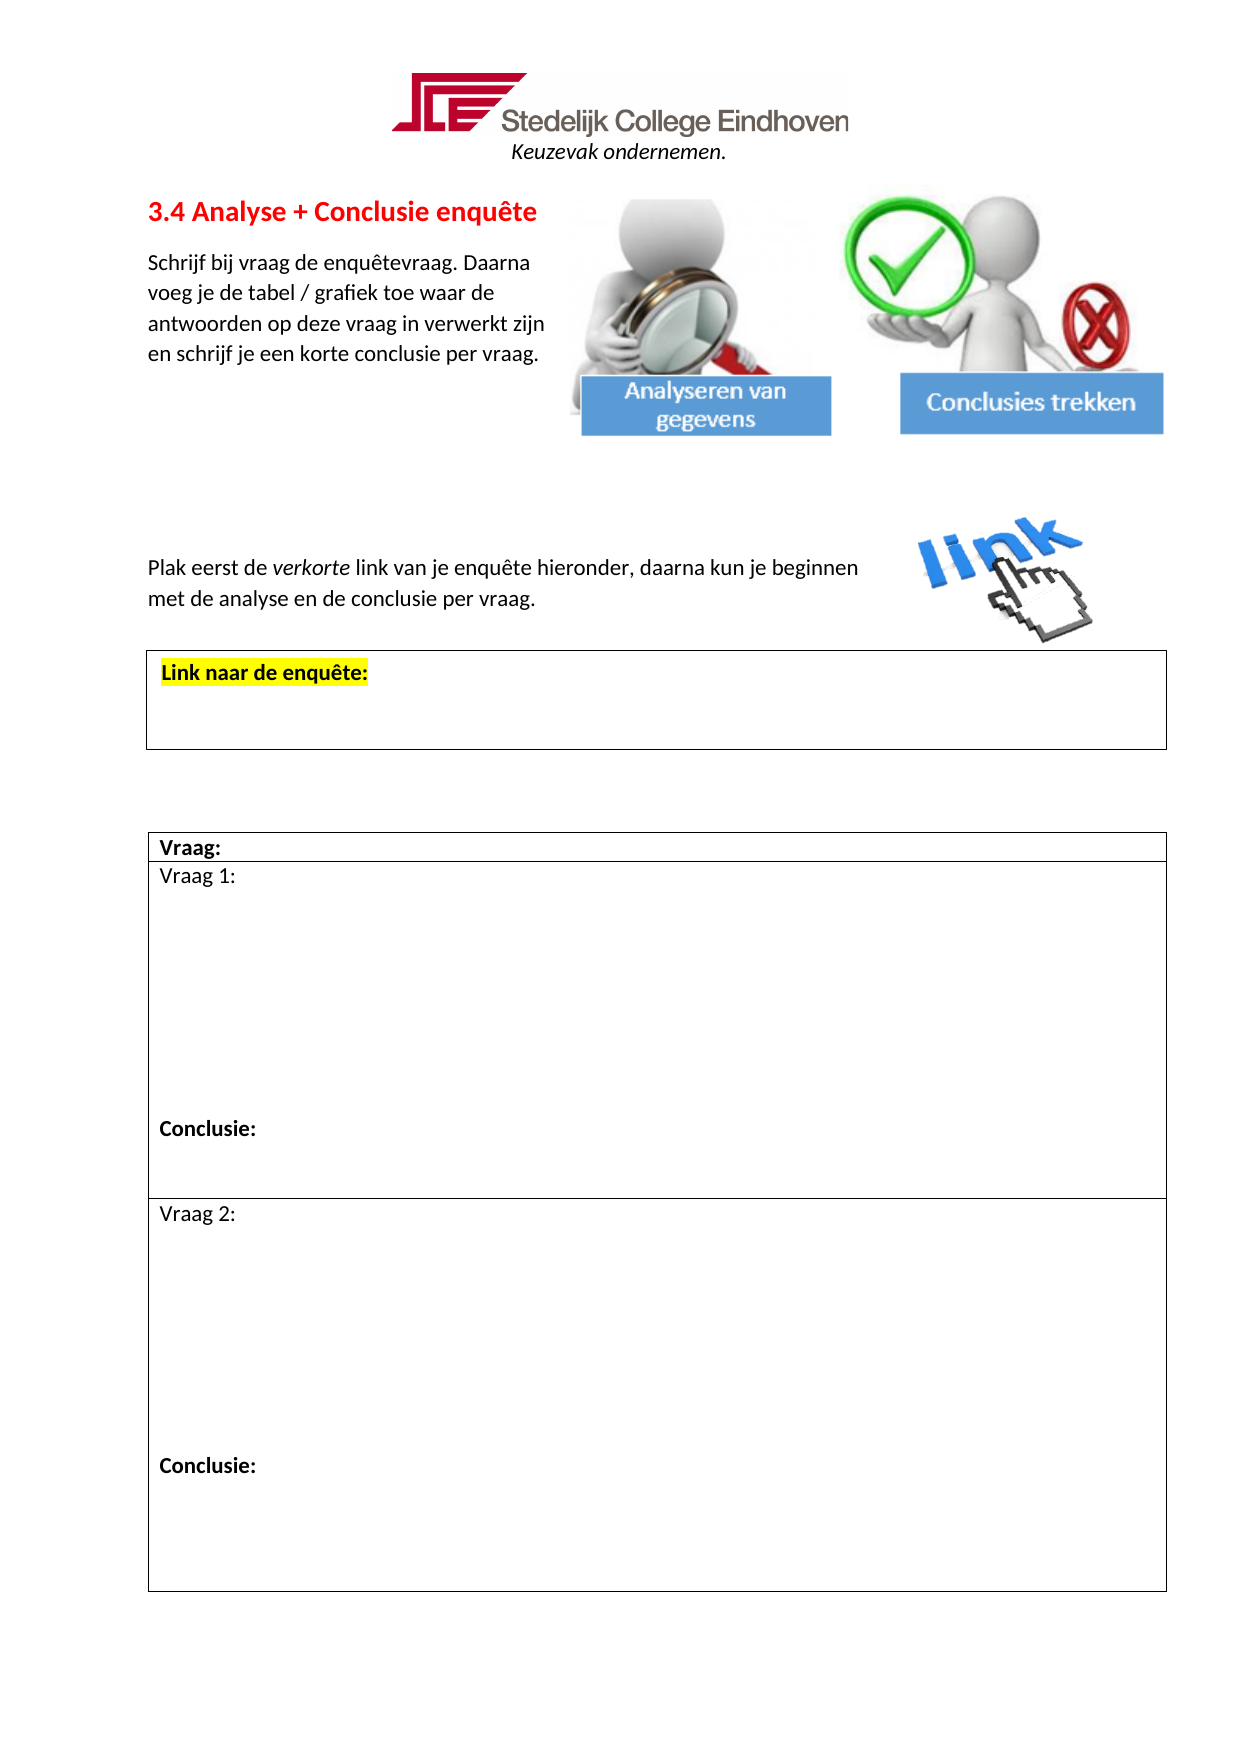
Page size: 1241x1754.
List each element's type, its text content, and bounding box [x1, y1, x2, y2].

text Schrijf bij vraag de enquêtevraag. Daarna voeg je de tabel / grafiek toe waar de antwoorden op deze vraag in verwerkt zijn en schrijf je een korte conclusie per vraag. [148, 248, 570, 397]
picture [910, 507, 1103, 650]
text Plak eerst de verkorte link van je enquête hieronder, daarna kun je beginnen met de analyse en de conclusie per vraag. [148, 463, 1093, 612]
text 3.4 Analyse + Conclusie enquête [148, 193, 838, 229]
table_cell Vraag 1: Conclusie: [149, 862, 1166, 1198]
table_cell Vraag 2: Conclusie: [149, 1199, 1166, 1591]
picture [392, 73, 849, 137]
picture [570, 178, 1170, 447]
table_header Vraag: [149, 833, 1166, 861]
